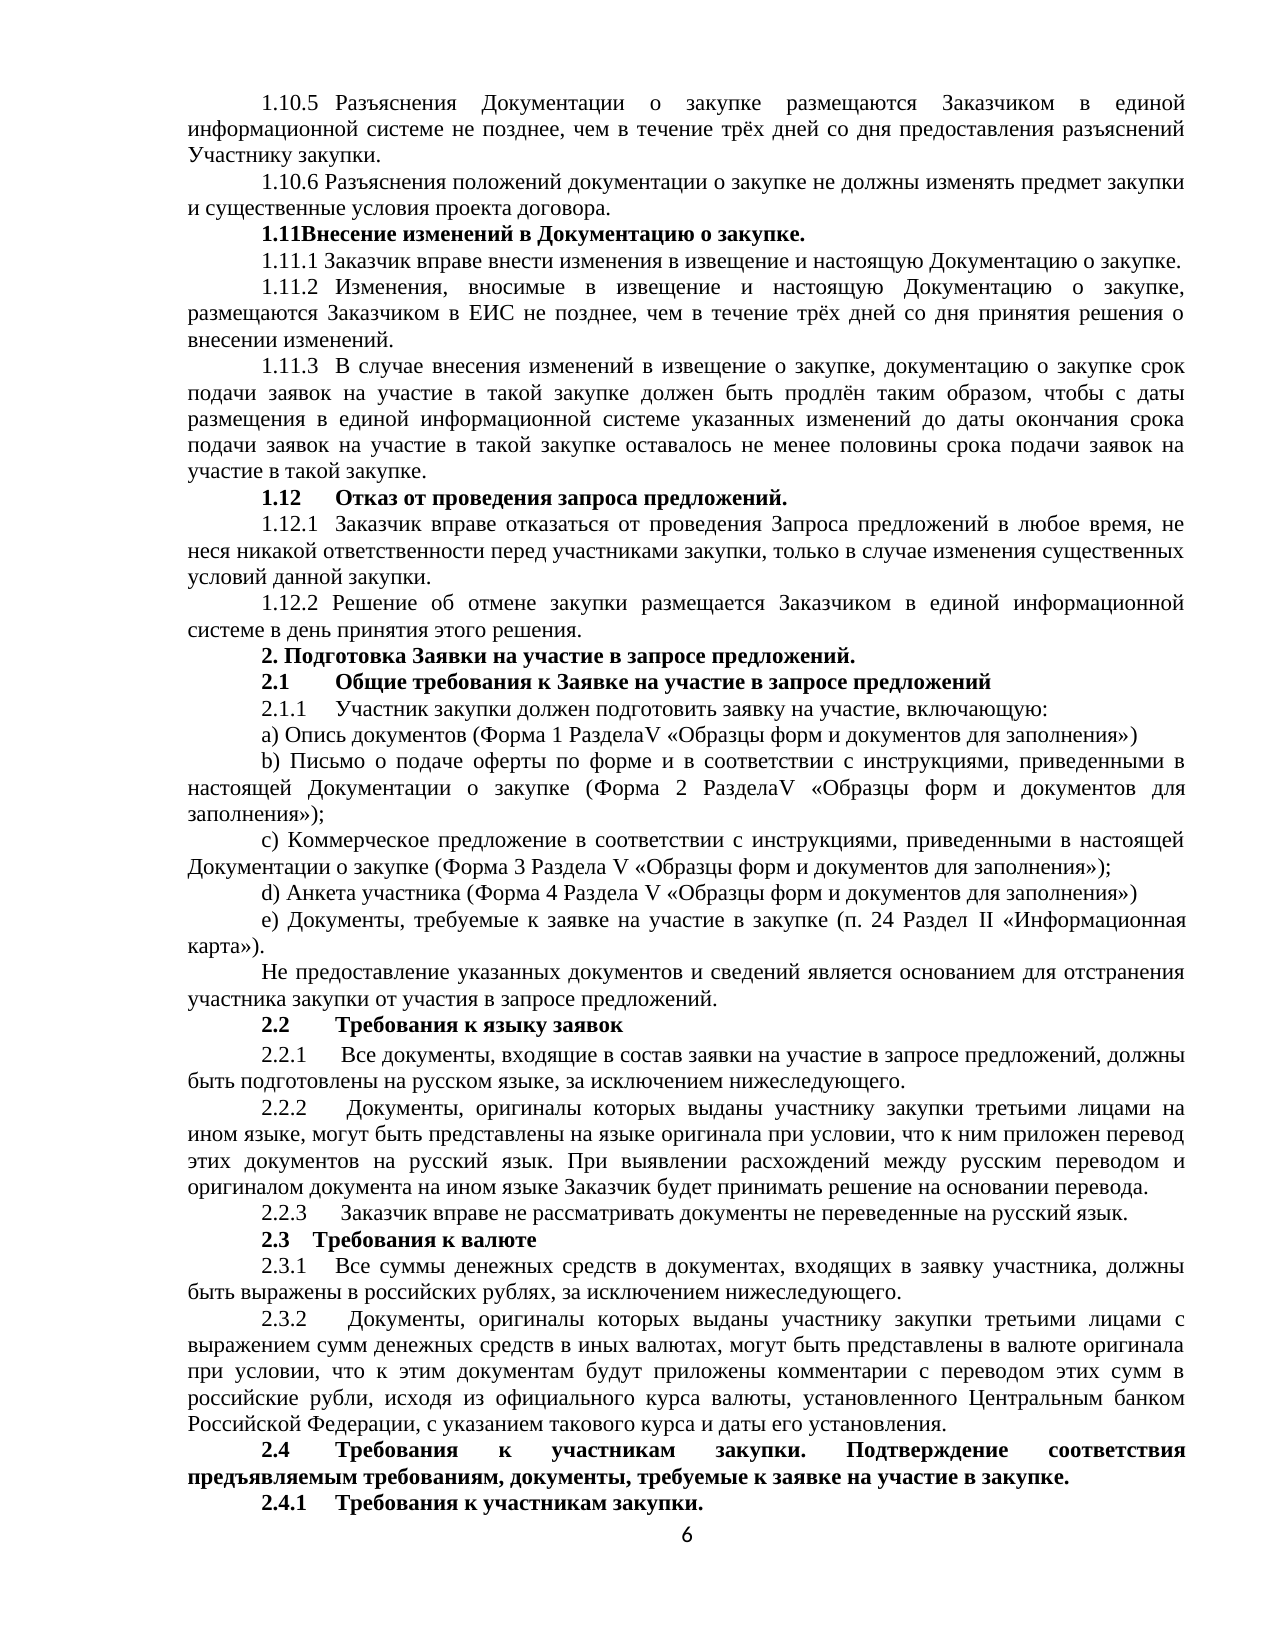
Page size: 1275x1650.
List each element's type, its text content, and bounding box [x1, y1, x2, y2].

text 1.11.2 Изменения, вносимые в извещение и настоящую Документацию о закупке, размещаются Заказчиком в ЕИС не позднее, чем в течение трёх дней со дня принятия решения о внесении изменений. [187, 273, 1186, 352]
text e) Документы, требуемые к заявке на участие в закупке (п. 24 Раздел II «Информационная карта»). [187, 906, 1186, 958]
text a) Опись документов (Форма 1 РазделаV «Образцы форм и документов для заполнения») [187, 721, 1186, 747]
text 1.10.6 Разъяснения положений документации о закупке не должны изменять предмет закупки и существенные условия проекта договора. [187, 168, 1186, 220]
text 2.1 Общие требования к Заявке на участие в запросе предложений [187, 668, 1186, 695]
text 2. Подготовка Заявки на участие в запросе предложений. [187, 642, 1186, 668]
text 2.3.1 Все суммы денежных средств в документах, входящих в заявку участника, должны быть выражены в российских рублях, за исключением нижеследующего. [187, 1252, 1186, 1305]
text 1.10.5 Разъяснения Документации о закупке размещаются Заказчиком в единой информационной системе не позднее, чем в течение трёх дней со дня предоставления разъяснений Участнику закупки. [187, 89, 1186, 168]
text Не предоставление указанных документов и сведений является основанием для отстранения участника закупки от участия в запросе предложений. [187, 958, 1186, 1011]
text 2.1.1 Участник закупки должен подготовить заявку на участие, включающую: [187, 695, 1186, 721]
text с) Коммерческое предложение в соответствии с инструкциями, приведенными в настоящей Документации о закупке (Форма 3 Раздела V «Образцы форм и документов для заполнения»); [187, 827, 1186, 879]
text 2.2.3 Заказчик вправе не рассматривать документы не переведенные на русский язык. [187, 1199, 1186, 1226]
text 1.11.1 Заказчик вправе внести изменения в извещение и настоящую Документацию о закупке. [187, 247, 1186, 273]
text 1.12.2 Решение об отмене закупки размещается Заказчиком в единой информационной системе в день принятия этого решения. [187, 589, 1186, 642]
text 2.4.1 Требования к участникам закупки. [187, 1489, 1186, 1516]
text 2.4 Требования к участникам закупки. Подтверждение соответствия предъявляемым требованиям, документы, требуемые к заявке на участие в закупке. [187, 1437, 1186, 1489]
text 2.2 Требования к языку заявок [187, 1011, 1186, 1037]
text 1.12 Отказ от проведения запроса предложений. [187, 484, 1186, 510]
text 2.2.1 Все документы, входящие в состав заявки на участие в запросе предложений, должны быть подготовлены на русском языке, за исключением нижеследующего. [187, 1041, 1186, 1094]
text 2.2.2 Документы, оригиналы которых выданы участнику закупки третьими лицами на ином языке, могут быть представлены на языке оригинала при условии, что к ним приложен перевод этих документов на русский язык. При выявлении расхождений между русским переводом и оригиналом документа на ином языке Заказчик будет принимать решение на основании перевода. [187, 1094, 1186, 1199]
text b) Письмо о подаче оферты по форме и в соответствии с инструкциями, приведенными в настоящей Документации о закупке (Форма 2 РазделаV «Образцы форм и документов для заполнения»); [187, 747, 1186, 827]
text 2.3 Требования к валюте [187, 1226, 1186, 1252]
text 1.12.1 Заказчик вправе отказаться от проведения Запроса предложений в любое время, не неся никакой ответственности перед участниками закупки, только в случае изменения существенных условий данной закупки. [187, 510, 1186, 589]
text 1.11.3 В случае внесения изменений в извещение о закупке, документацию о закупке срок подачи заявок на участие в такой закупке должен быть продлён таким образом, чтобы с даты размещения в единой информационной системе указанных изменений до даты окончания срока подачи заявок на участие в такой закупке оставалось не менее половины срока подачи заявок на участие в такой закупке. [187, 352, 1186, 484]
text 2.3.2 Документы, оригиналы которых выданы участнику закупки третьими лицами с выражением сумм денежных средств в иных валютах, могут быть представлены в валюте оригинала при условии, что к этим документам будут приложены комментарии с переводом этих сумм в российские рубли, исходя из официального курса валюты, установленного Центральным банком Российской Федерации, с указанием такового курса и даты его установления. [187, 1305, 1186, 1437]
text d) Анкета участника (Форма 4 Раздела V «Образцы форм и документов для заполнения») [187, 879, 1186, 906]
text 1.11Внесение изменений в Документацию о закупке. [187, 220, 1186, 247]
